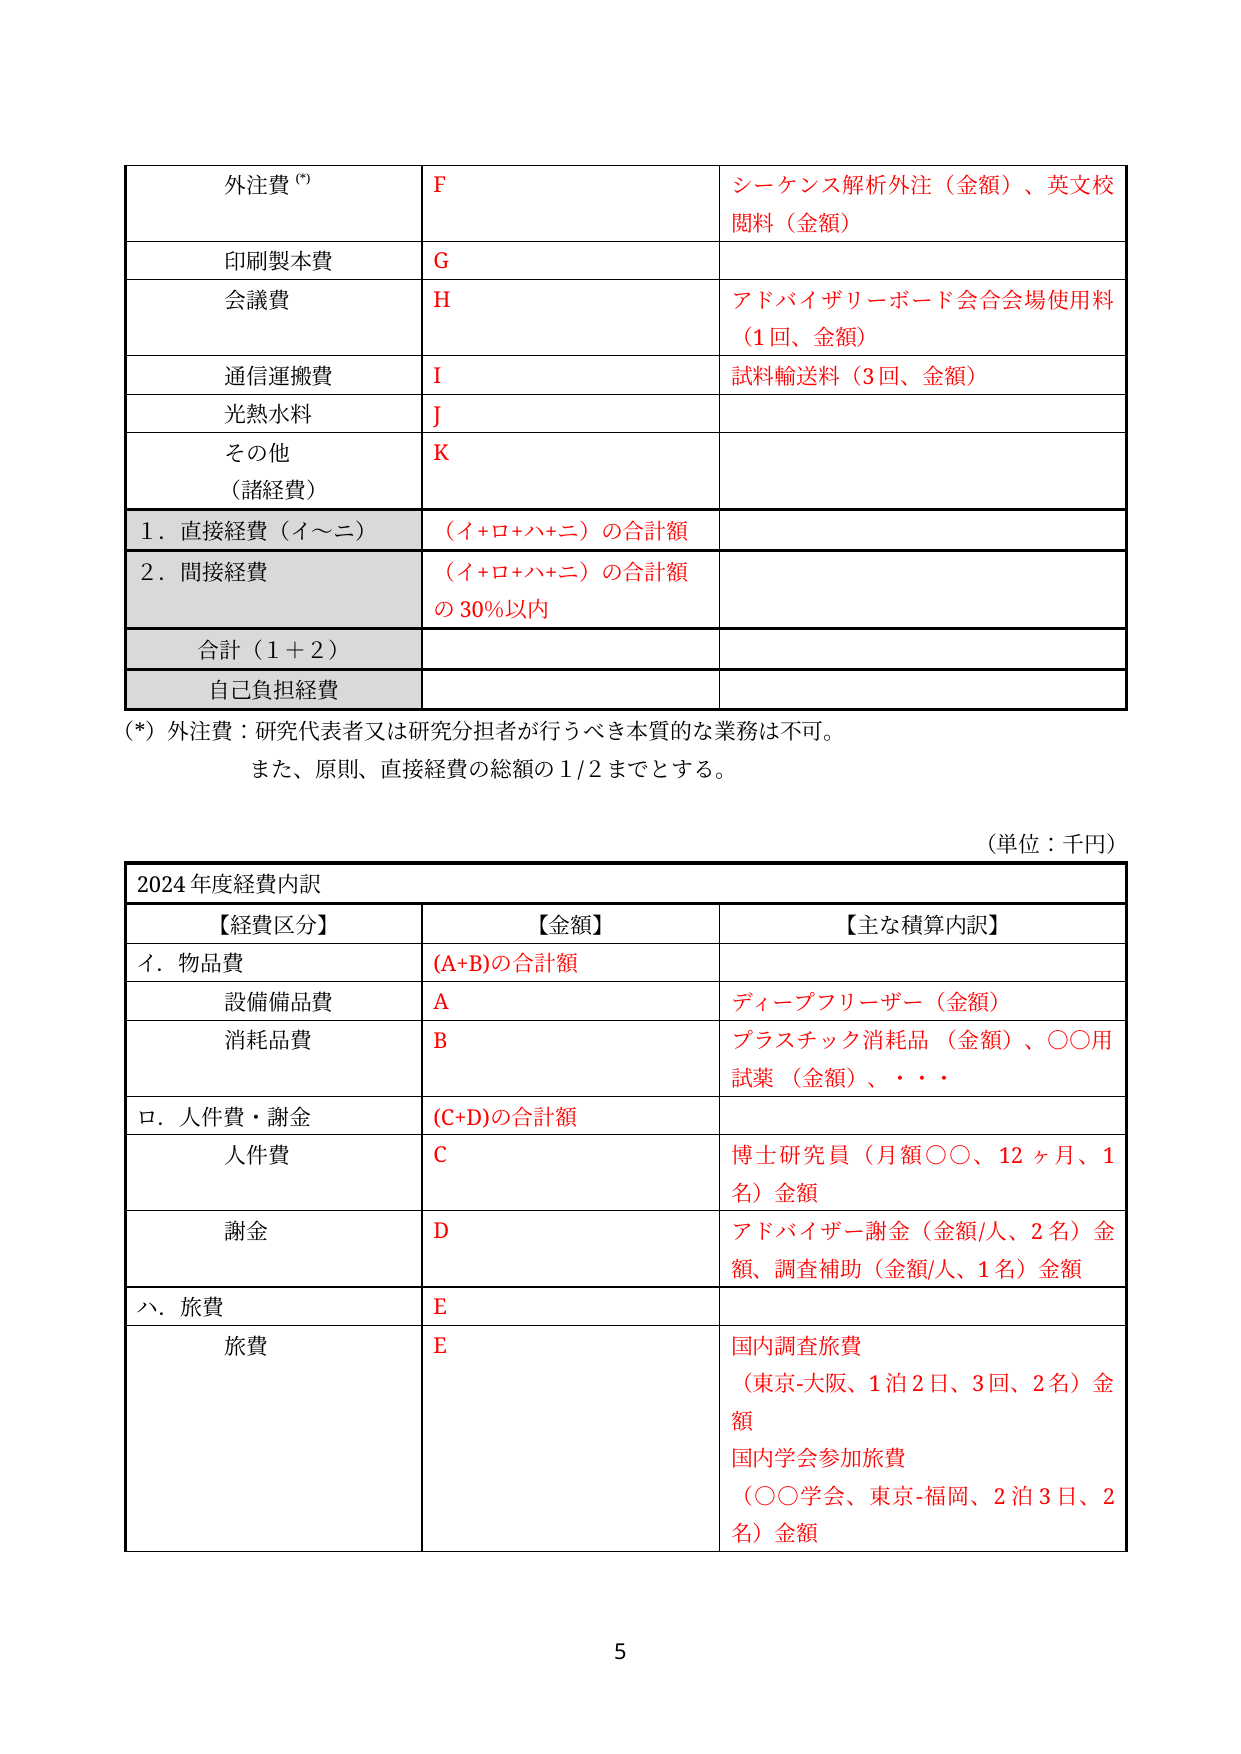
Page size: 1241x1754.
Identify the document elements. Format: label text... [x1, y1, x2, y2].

table_cell [720, 511, 1125, 549]
table_cell K [423, 433, 719, 508]
table_header 2024年度経費内訳 [127, 865, 1125, 902]
table_cell １．直接経費（イ～ニ） [127, 511, 421, 549]
table_cell 【金額】 [423, 905, 719, 943]
table_cell アドバイザリーボード会合会場使用料（1回、金額） [720, 280, 1125, 355]
table_cell E [423, 1288, 719, 1325]
table_cell ２．間接経費 [127, 552, 421, 627]
table_cell [720, 1288, 1125, 1325]
table_cell [720, 944, 1125, 981]
table_cell [423, 630, 719, 668]
table_cell イ．物品費 [127, 944, 421, 981]
table_cell 自己負担経費 [127, 671, 421, 708]
table_cell その他 （諸経費） [127, 433, 421, 508]
table_cell 光熱水料 [127, 395, 421, 432]
table_cell 印刷製本費 [127, 242, 421, 279]
table_cell (C+D)の合計額 [423, 1097, 719, 1134]
table_cell [720, 433, 1125, 508]
table_cell プラスチック消耗品 （金額）、○○用試薬 （金額）、・・・ [720, 1021, 1125, 1096]
table_cell 会議費 [127, 280, 421, 355]
table_cell シーケンス解析外注（金額）、英文校閲料（金額） [720, 166, 1125, 241]
table_cell 設備備品費 [127, 982, 421, 1020]
text （単位：千円） [112, 824, 1128, 861]
table_cell A [423, 982, 719, 1020]
table_cell [720, 395, 1125, 432]
table_cell ロ．人件費・謝金 [127, 1097, 421, 1134]
table_cell 【主な積算内訳】 [720, 905, 1125, 943]
table_cell （イ+ロ+ハ+ニ）の合計額の30％以内 [423, 552, 719, 627]
table_cell B [423, 1021, 719, 1096]
table_cell [720, 552, 1125, 627]
table_cell C [423, 1135, 719, 1210]
table_cell J [423, 395, 719, 432]
table_cell [720, 671, 1125, 708]
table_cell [720, 1326, 1125, 1551]
table_cell 博士研究員（月額○○、12ヶ月、1名）金額 [720, 1135, 1125, 1210]
table_cell （イ+ロ+ハ+ニ）の合計額 [423, 511, 719, 549]
text （*）外注費：研究代表者又は研究分担者が行うべき本質的な業務は不可。 [112, 711, 1128, 749]
table_cell [720, 242, 1125, 279]
table_cell ディープフリーザー（金額） [720, 982, 1125, 1020]
table_cell 消耗品費 [127, 1021, 421, 1096]
table_cell G [423, 242, 719, 279]
table_cell 合計（１＋２） [127, 630, 421, 668]
table_cell 【経費区分】 [127, 905, 421, 943]
table_cell [720, 630, 1125, 668]
table_cell ハ．旅費 [127, 1288, 421, 1325]
table_cell H [423, 280, 719, 355]
table_cell F [423, 166, 719, 241]
table_cell E [423, 1326, 719, 1551]
table_cell 人件費 [127, 1135, 421, 1210]
table_cell アドバイザー謝金（金額/人、2名）金額、調査補助（金額/人、1名）金額 [720, 1211, 1125, 1286]
table_cell 外注費 (*) [127, 166, 421, 241]
table_cell 試料輸送料（3回、金額） [720, 356, 1125, 394]
table_cell 謝金 [127, 1211, 421, 1286]
table_cell 通信運搬費 [127, 356, 421, 394]
text また、原則、直接経費の総額の１/２までとする。 [112, 749, 1128, 786]
table_cell [720, 1097, 1125, 1134]
table_cell I [423, 356, 719, 394]
table_cell 旅費 [127, 1326, 421, 1551]
table_cell (A+B)の合計額 [423, 944, 719, 981]
table_cell D [423, 1211, 719, 1286]
table_cell [423, 671, 719, 708]
